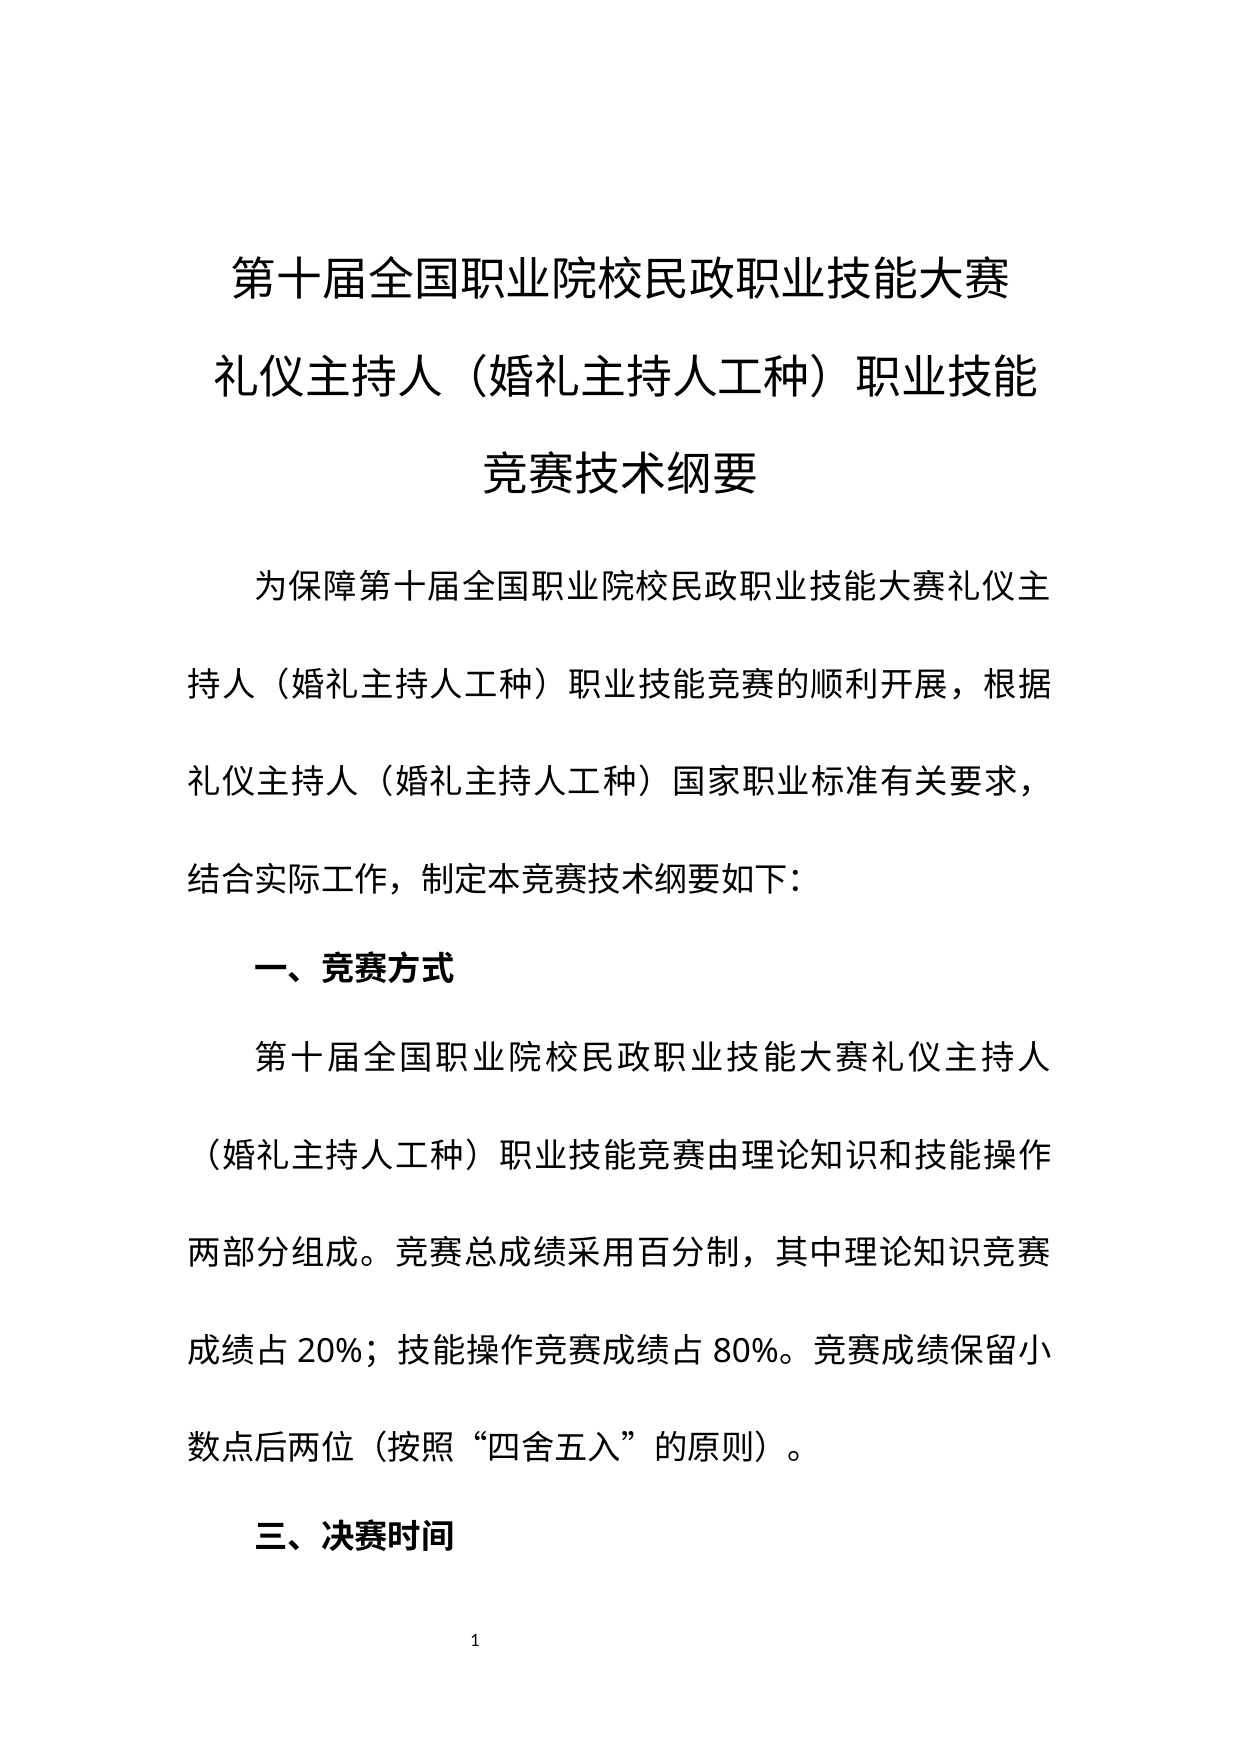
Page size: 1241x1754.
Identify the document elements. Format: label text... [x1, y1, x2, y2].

subtitle 礼仪主持人（婚礼主持人工种）职业技能竞赛技术纲要 [187, 324, 1053, 519]
text 第十届全国职业院校民政职业技能大赛礼仪主持人（婚礼主持人工种）职业技能竞赛由理论知识和技能操作两部分组成。竞赛总成绩采用百分制，其中理论知识竞赛成绩占20%；技能操作竞赛成绩占80%。竞赛成绩保留小数点后两位（按照“四舍五入”的原则）。 [187, 1023, 1053, 1478]
text 为保障第十届全国职业院校民政职业技能大赛礼仪主持人（婚礼主持人工种）职业技能竞赛的顺利开展，根据礼仪主持人（婚礼主持人工种）国家职业标准有关要求，结合实际工作，制定本竞赛技术纲要如下： [187, 552, 1053, 909]
text 三、决赛时间 [187, 1502, 1053, 1567]
text 一、竞赛方式 [187, 933, 1053, 998]
subtitle 第十届全国职业院校民政职业技能大赛 [187, 227, 1053, 324]
